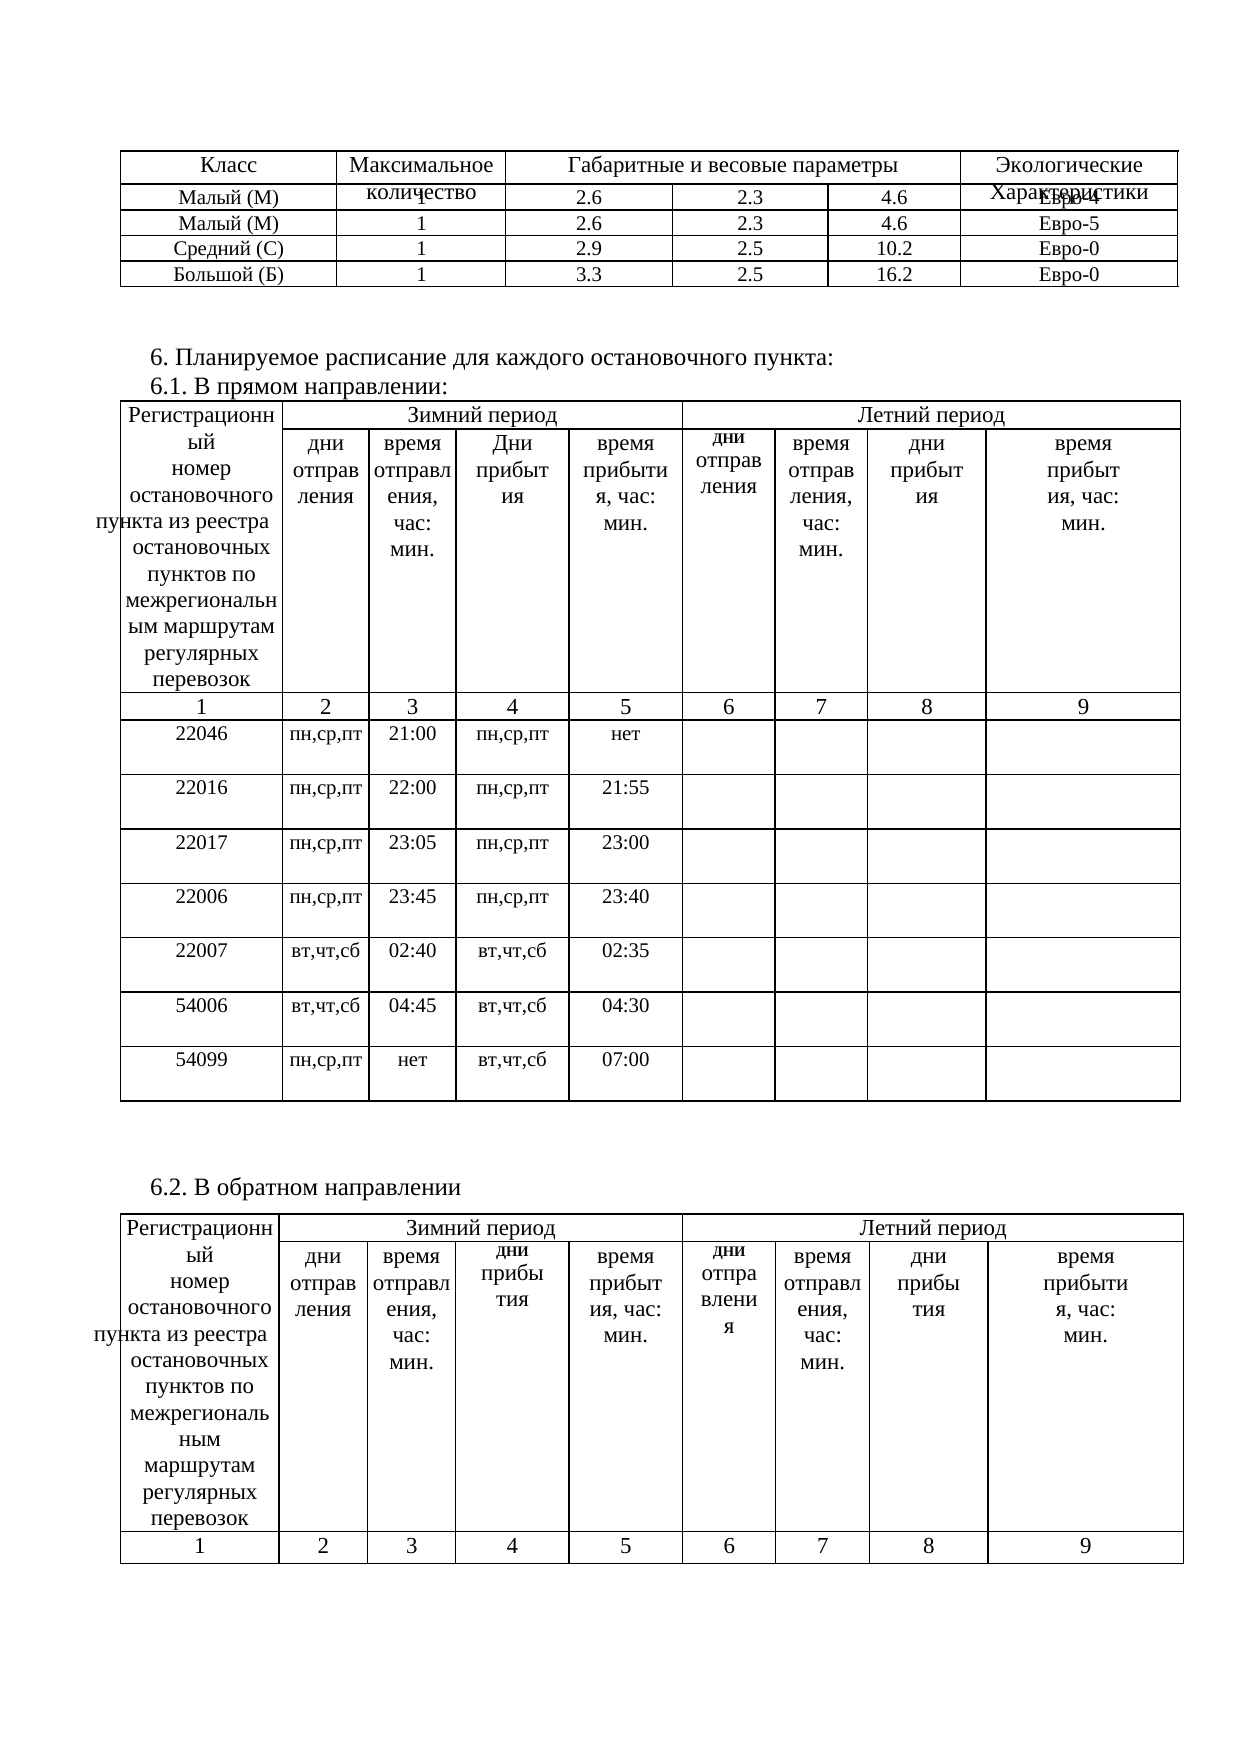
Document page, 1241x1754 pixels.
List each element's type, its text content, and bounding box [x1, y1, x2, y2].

table_cell дни отправ ления [280, 1242, 367, 1531]
table_cell Средний (С) [121, 236, 336, 260]
table_cell 22046 [121, 721, 282, 774]
table_cell ДНИ отпра влени я [683, 1242, 775, 1531]
table_cell 2.5 [673, 262, 827, 286]
table_cell 2 [280, 1532, 367, 1562]
table_cell 21:00 [370, 721, 455, 774]
table_cell 23:40 [570, 884, 682, 937]
table_cell вт,чт,сб [283, 938, 368, 991]
table_cell 4.6 [829, 211, 960, 234]
table_cell [987, 830, 1180, 882]
table_cell дни прибы тия [870, 1242, 987, 1531]
table_cell 21:55 [570, 775, 682, 828]
table_cell 22016 [121, 775, 282, 828]
table_cell [987, 775, 1180, 828]
table_cell нет [570, 721, 682, 774]
table_cell пн,ср,пт [457, 884, 568, 937]
table_cell дни прибыт ия [868, 430, 985, 691]
table_header Летний период [683, 402, 1180, 428]
table_cell 2.3 [673, 211, 827, 234]
table_cell [683, 993, 774, 1046]
table_cell 4.6 [829, 185, 960, 209]
table_cell 10.2 [829, 236, 960, 260]
text 6. Планируемое расписание для каждого остановочного пункта: [150, 342, 1090, 371]
table_cell 02:40 [370, 938, 455, 991]
table_cell время прибыти я, час: мин. [989, 1242, 1183, 1531]
table_cell Евро-5 [961, 211, 1177, 234]
table_cell пн,ср,пт [457, 775, 568, 828]
text 6.2. В обратном направлении [150, 1172, 1090, 1200]
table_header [121, 1215, 278, 1531]
table_cell [776, 938, 867, 991]
table_cell пн,ср,пт [457, 721, 568, 774]
table_cell 1 [121, 693, 282, 719]
table_cell пн,ср,пт [283, 830, 368, 882]
table_cell вт,чт,сб [457, 993, 568, 1046]
table_cell 5 [570, 1532, 682, 1562]
table_cell [987, 884, 1180, 937]
table_cell 2 [283, 693, 368, 719]
table_cell время отправл ения, час: мин. [776, 1242, 869, 1531]
table_cell 07:00 [570, 1047, 682, 1100]
table_cell 6 [683, 1532, 775, 1562]
table_header Класс [121, 152, 336, 183]
table_cell [868, 1047, 985, 1100]
table_header Максимальное количество [337, 152, 505, 183]
table_cell 22:00 [370, 775, 455, 828]
table_cell 23:00 [570, 830, 682, 882]
table_cell 2.5 [673, 236, 827, 260]
table_cell пн,ср,пт [457, 830, 568, 882]
table_cell [868, 993, 985, 1046]
table_cell вт,чт,сб [457, 938, 568, 991]
table_cell [868, 721, 985, 774]
table_cell 5 [570, 693, 682, 719]
table_cell [683, 830, 774, 882]
table_cell 22006 [121, 884, 282, 937]
table_cell [776, 775, 867, 828]
table_cell Евро-0 [961, 236, 1177, 260]
table_cell время отправл ения, час: мин. [370, 430, 455, 691]
table_cell 8 [870, 1532, 987, 1562]
table_cell 22007 [121, 938, 282, 991]
table_cell [868, 938, 985, 991]
table_cell [776, 993, 867, 1046]
table_cell пн,ср,пт [283, 884, 368, 937]
table_header Регистрационный номер остановочного пункта из реестра остановочных пунктов по межрегиональным маршрутам регулярных перевозок [121, 402, 282, 691]
table_cell [683, 775, 774, 828]
table_cell вт,чт,сб [283, 993, 368, 1046]
table_cell [776, 1047, 867, 1100]
table_cell ДНИ прибы тия [456, 1242, 568, 1531]
table_cell [776, 884, 867, 937]
table_cell пн,ср,пт [283, 721, 368, 774]
table_cell 3.3 [506, 262, 672, 286]
table_cell 1 [337, 211, 505, 234]
table_header Экологические Характеристики [961, 152, 1177, 183]
table_cell 54006 [121, 993, 282, 1046]
table_cell [868, 884, 985, 937]
table_cell ДНИ отправ ления [683, 430, 774, 691]
table_cell 4 [457, 693, 568, 719]
table_cell [683, 1047, 774, 1100]
table_header Летний период [683, 1215, 1183, 1241]
table_cell 23:05 [370, 830, 455, 882]
table_cell 3 [370, 693, 455, 719]
table_cell 2.6 [506, 211, 672, 234]
table_cell 1 [337, 262, 505, 286]
table_cell [683, 721, 774, 774]
table_cell Малый (М) [121, 211, 336, 234]
table_header Зимний период [280, 1215, 682, 1241]
table_cell время прибыт ия, час: мин. [987, 430, 1180, 691]
table_cell пн,ср,пт [283, 1047, 368, 1100]
table_cell [987, 993, 1180, 1046]
table_cell Дни прибыт ия [457, 430, 568, 691]
table_cell 54099 [121, 1047, 282, 1100]
table_cell 2.3 [673, 185, 827, 209]
table_cell 2.6 [506, 185, 672, 209]
table_cell время прибыти я, час: мин. [570, 430, 682, 691]
table_cell [868, 775, 985, 828]
table_cell [868, 830, 985, 882]
table_cell Евро-0 [961, 262, 1177, 286]
table_cell [987, 1047, 1180, 1100]
table_cell Евро-4 [961, 185, 1177, 209]
table_cell пн,ср,пт [283, 775, 368, 828]
table_cell [987, 938, 1180, 991]
table_cell [683, 884, 774, 937]
table_cell 2.9 [506, 236, 672, 260]
table_cell 7 [776, 1532, 869, 1562]
table_cell 7 [776, 693, 867, 719]
table_cell [987, 721, 1180, 774]
table_cell [776, 830, 867, 882]
table_cell 1 [121, 1532, 278, 1562]
table_cell 9 [987, 693, 1180, 719]
table_cell 8 [868, 693, 985, 719]
table_cell время отправ ления, час: мин. [776, 430, 867, 691]
table_cell 16.2 [829, 262, 960, 286]
table_cell 1 [337, 236, 505, 260]
table_cell время отправл ения, час: мин. [368, 1242, 455, 1531]
table_cell 4 [456, 1532, 568, 1562]
table_cell 22017 [121, 830, 282, 882]
table_cell 6 [683, 693, 774, 719]
table_cell вт,чт,сб [457, 1047, 568, 1100]
table_cell Малый (М) [121, 185, 336, 209]
table_cell 04:30 [570, 993, 682, 1046]
table_cell нет [370, 1047, 455, 1100]
table_header Зимний период [283, 402, 682, 428]
table_cell 3 [368, 1532, 455, 1562]
table_cell 02:35 [570, 938, 682, 991]
table_cell [776, 721, 867, 774]
table_header Габаритные и весовые параметры [506, 152, 960, 183]
table_cell дни отправ ления [283, 430, 368, 691]
table_cell 1 [337, 185, 505, 209]
table_cell 23:45 [370, 884, 455, 937]
table_cell время прибыт ия, час: мин. [570, 1242, 682, 1531]
table_cell 9 [989, 1532, 1183, 1562]
table_cell Большой (Б) [121, 262, 336, 286]
text 6.1. В прямом направлении: [150, 371, 1090, 400]
table_cell [683, 938, 774, 991]
table_cell 04:45 [370, 993, 455, 1046]
